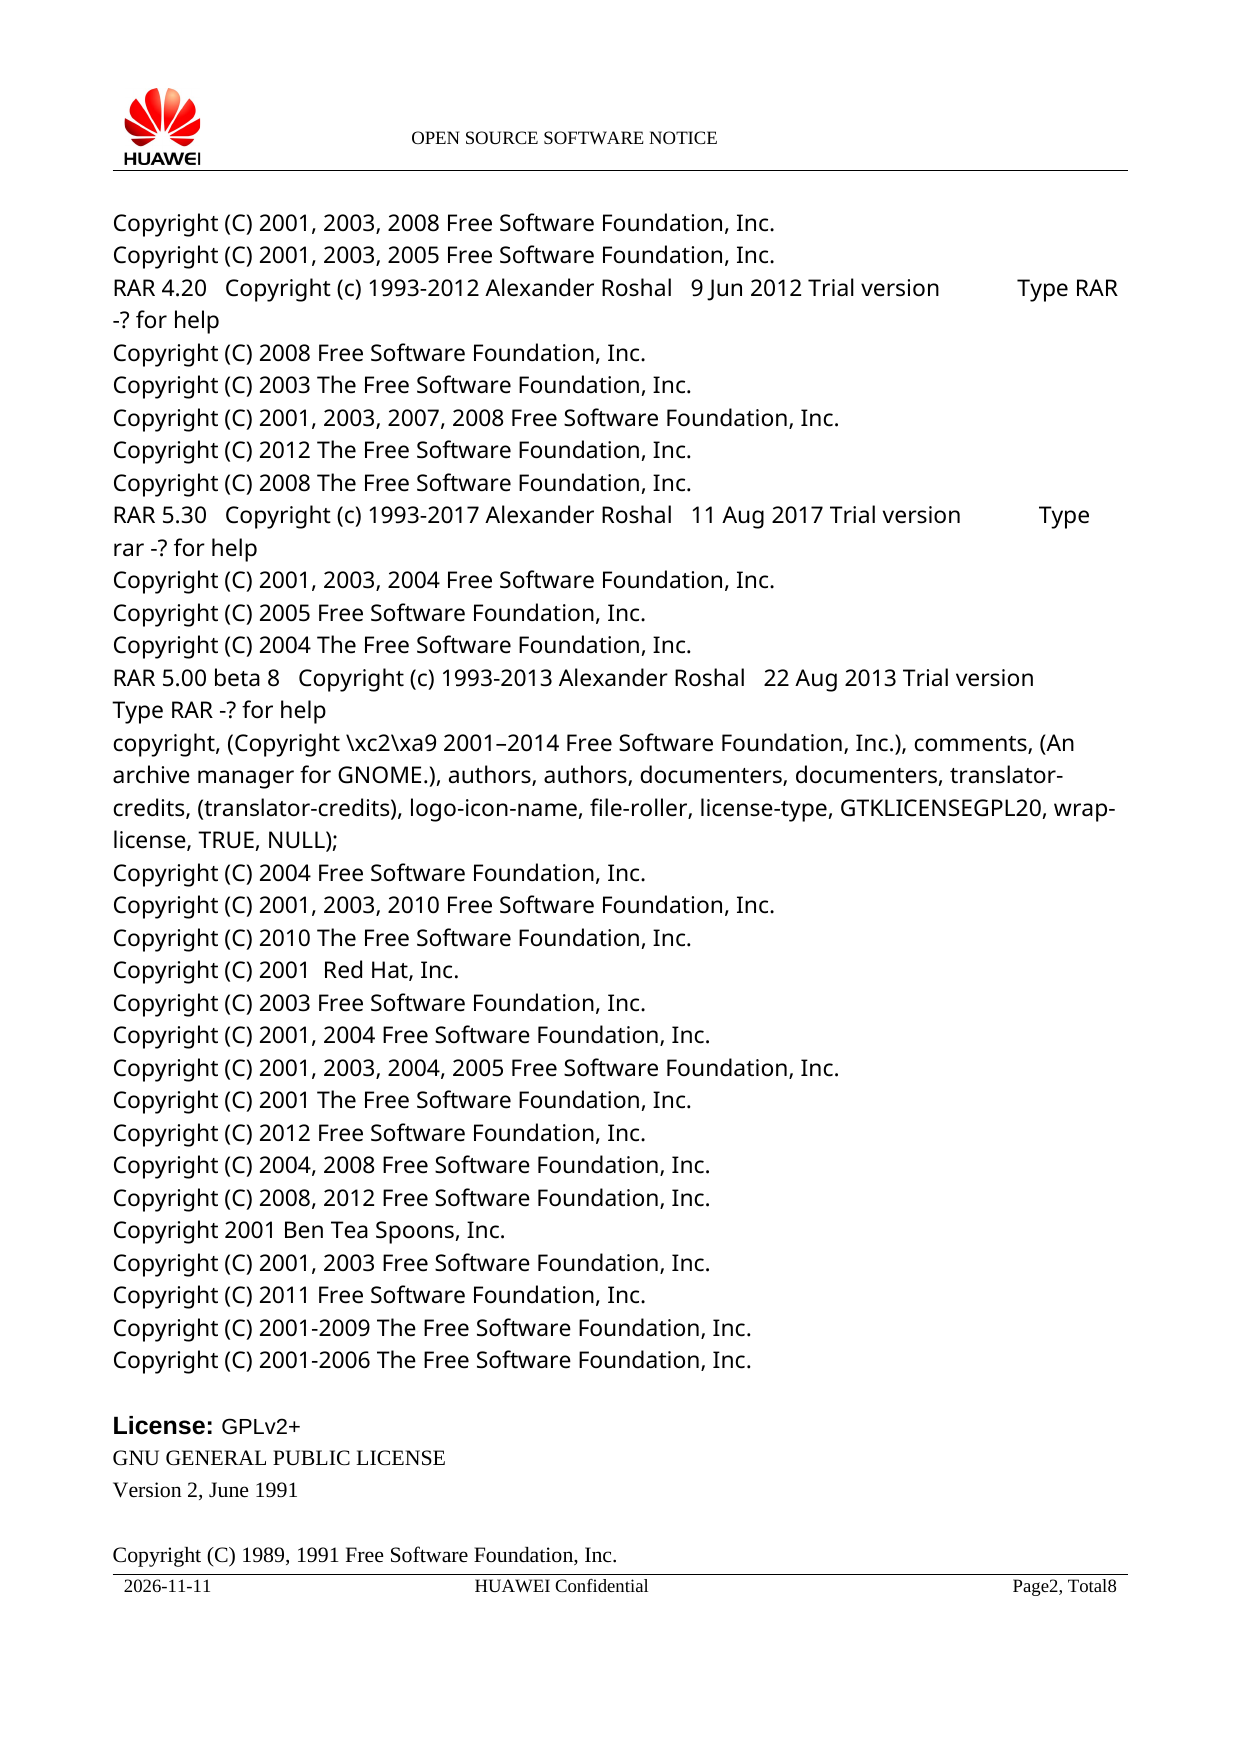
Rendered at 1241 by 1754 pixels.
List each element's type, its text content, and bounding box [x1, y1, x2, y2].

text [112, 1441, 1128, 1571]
text License: GPLv2+ [112, 1409, 1128, 1441]
picture [124, 88, 201, 165]
